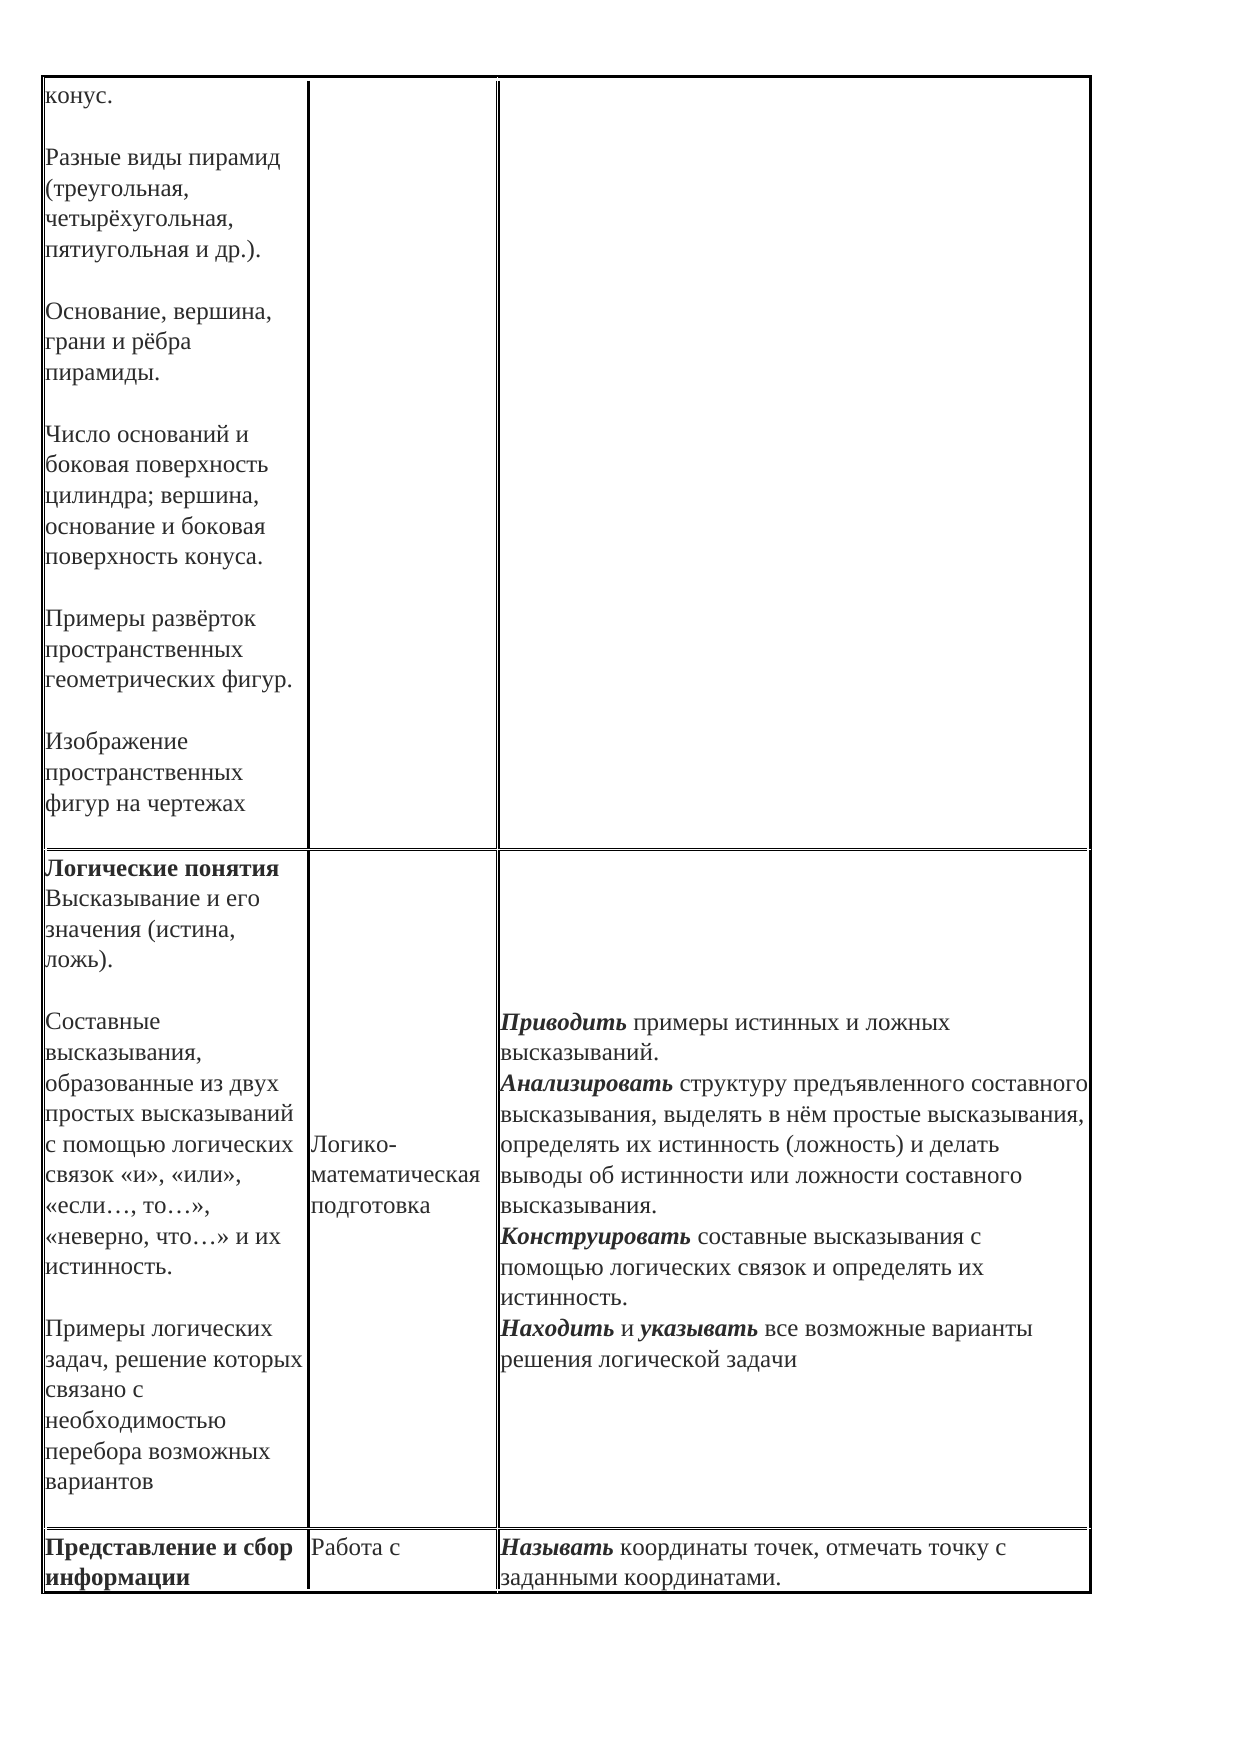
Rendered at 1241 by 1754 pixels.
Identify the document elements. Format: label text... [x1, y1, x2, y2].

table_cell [498, 1526, 1090, 1591]
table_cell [45, 78, 308, 848]
table_cell Логико-математическая подготовка [310, 851, 496, 1526]
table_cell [498, 78, 1089, 848]
table_cell Приводить примеры истинных и ложных высказываний. Анализировать структуру предъявленного составного высказывания, выделять в нём простые высказывания, определять их истинность (ложность) и делать выводы об истинности или ложности составного высказывания. Конструировать составные высказывания с помощью логических связок и определять их истинность. Находить и указывать все возможные варианты решения логической задачи [498, 848, 1091, 1526]
table_cell [308, 77, 498, 848]
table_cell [308, 1526, 498, 1591]
table_cell Логические понятия Высказывание и его значения (истина, ложь). Составные высказывания, образованные из двух простых высказываний с помощью логических связок «и», «или», «если…, то…», «неверно, что…» и их истинность. Примеры логических задач, решение которых связано с необходимостью перебора возможных вариантов [43, 848, 308, 1526]
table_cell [45, 1526, 308, 1591]
